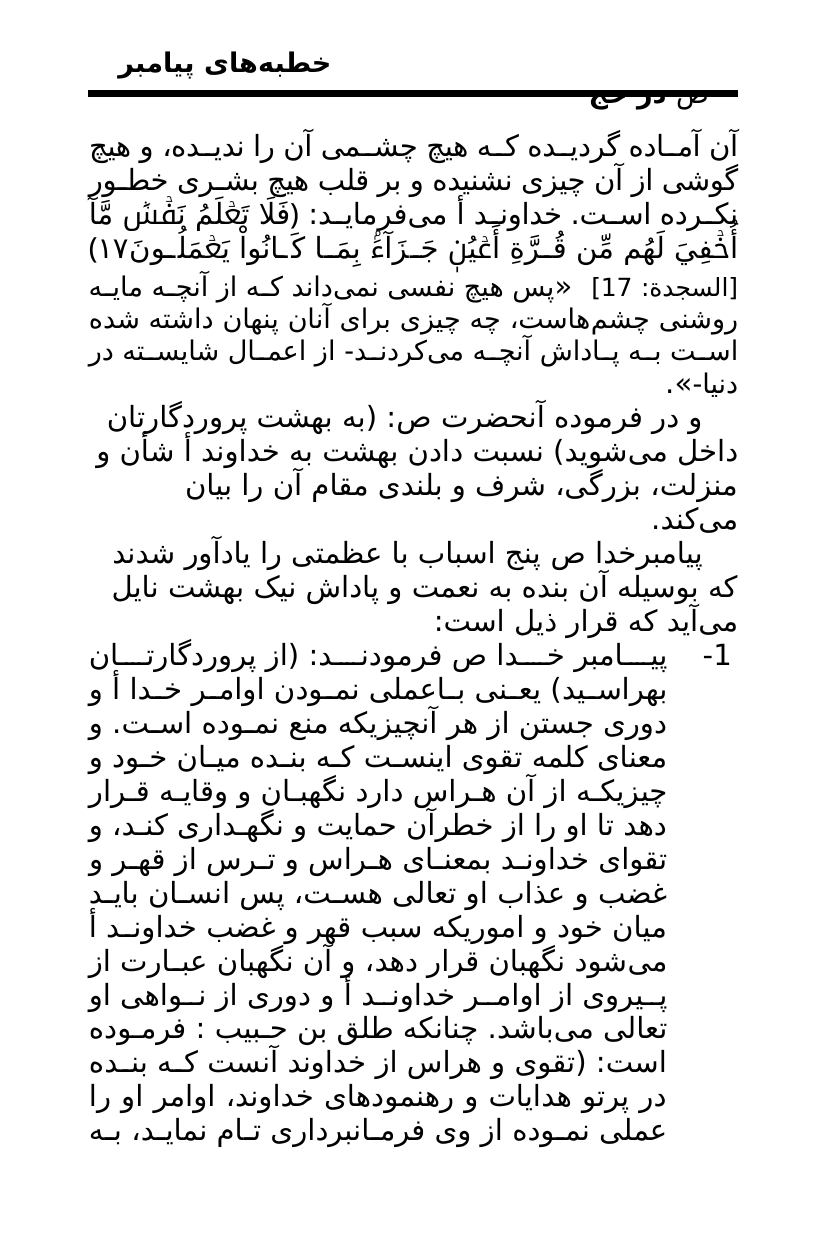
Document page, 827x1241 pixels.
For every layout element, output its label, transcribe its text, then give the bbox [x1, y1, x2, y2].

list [89, 638, 703, 1148]
text و در فرموده آنحضرت ص: (به بهشت پروردگارتان داخل می‌شوید) نسبت دادن بهشت به خداوند أ شأن و منزلت، بزرگی، شرف و بلندی مقام آن را بیان می‌کند. [89, 401, 738, 536]
text پیامبرخدا ص پنج اسباب با عظمتی را یادآور شدند که بوسیله آن بنده به نعمت و پاداش نیک بهشت نایل می‌آید که قرار ذيل است: [89, 536, 738, 638]
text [89, 129, 738, 401]
